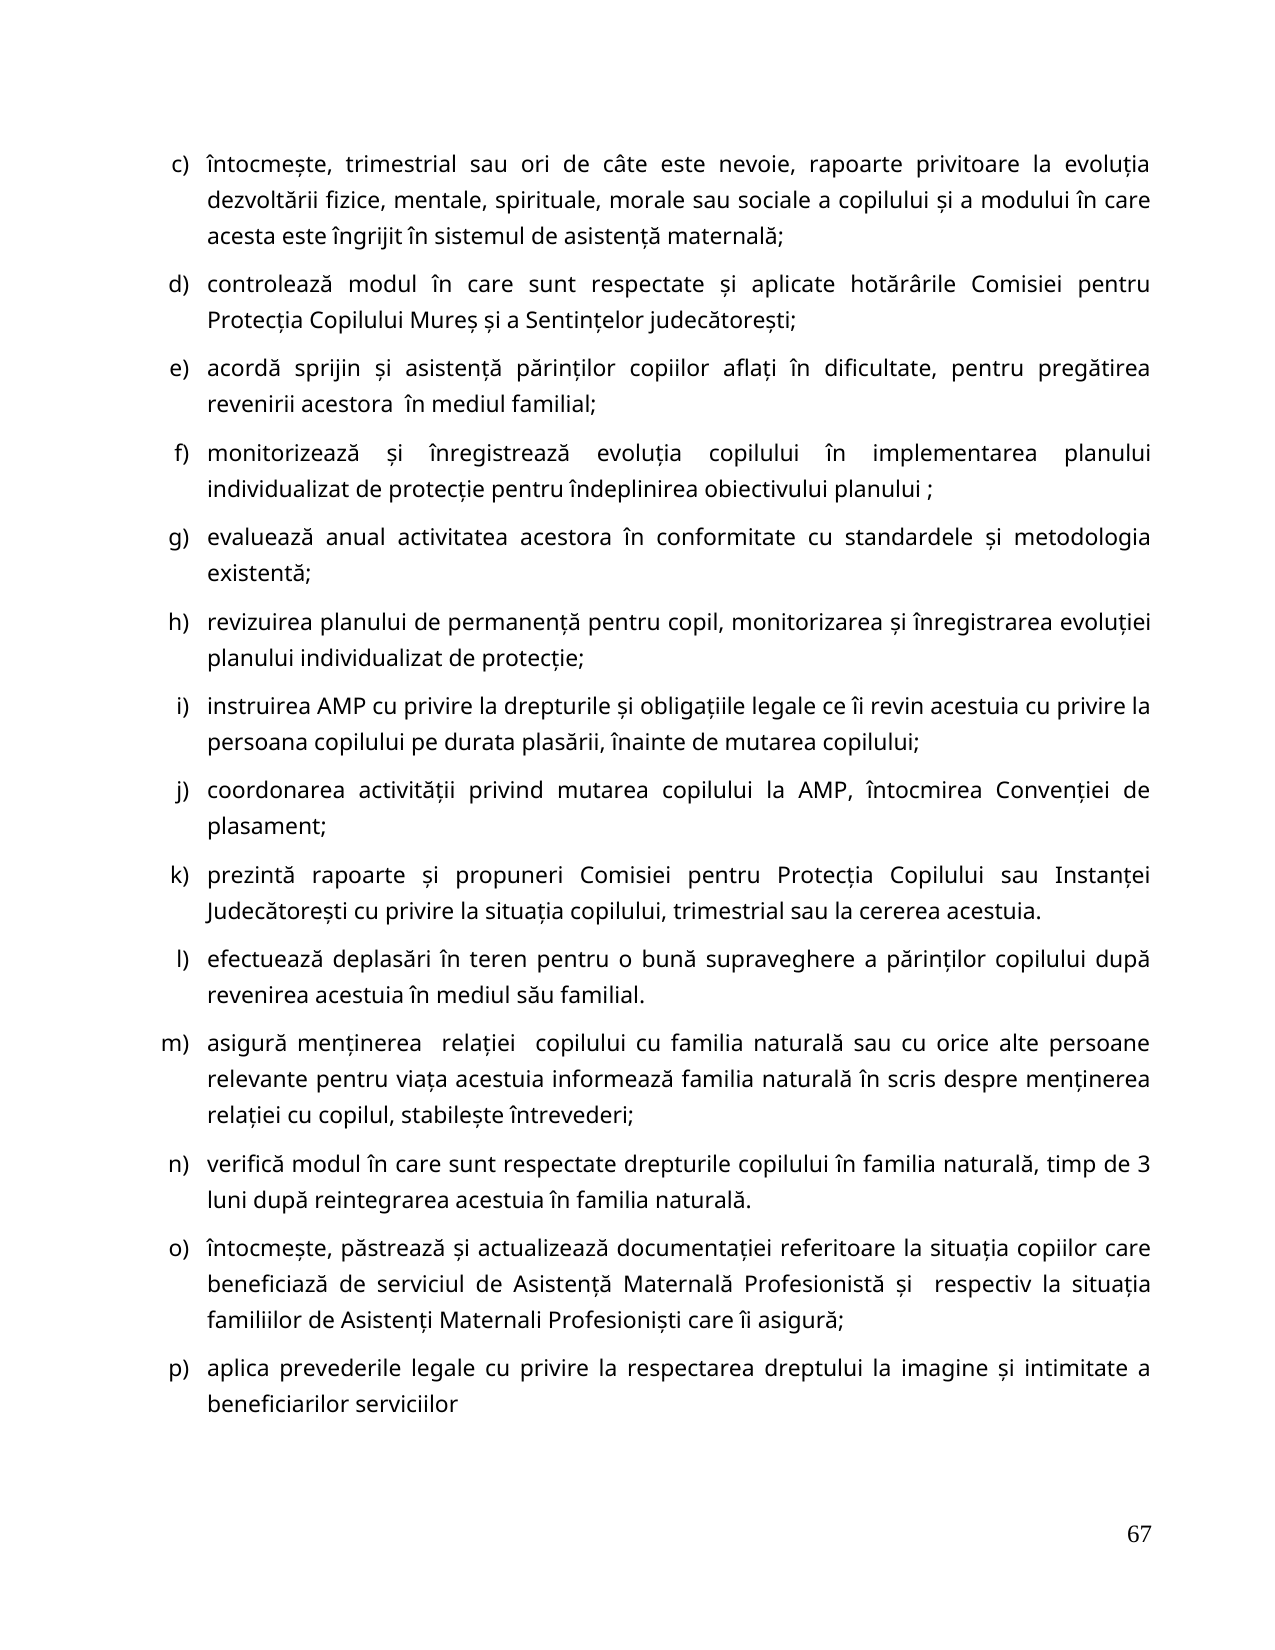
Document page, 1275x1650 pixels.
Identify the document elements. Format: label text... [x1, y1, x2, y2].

list efectuează deplasări în teren pentru o bună supraveghere a părinţilor copilului după revenirea acestuia în mediul său familial. [189, 943, 1152, 1010]
list întocmeşte, trimestrial sau ori de câte este nevoie, rapoarte privitoare la evoluţia dezvoltării fizice, mentale, spirituale, morale sau sociale a copilului şi a modului în care acesta este îngrijit în sistemul de asistenţă maternală; [189, 148, 1152, 251]
list monitorizează şi înregistrează evoluţia copilului în implementarea planului individualizat de protecţie pentru îndeplinirea obiectivului planului ; [189, 437, 1152, 504]
list controlează modul în care sunt respectate şi aplicate hotărârile Comisiei pentru Protecţia Copilului Mureş şi a Sentinţelor judecătoreşti; [189, 268, 1152, 335]
list prezintă rapoarte şi propuneri Comisiei pentru Protecţia Copilului sau Instanţei Judecătoreşti cu privire la situaţia copilului, trimestrial sau la cererea acestuia. [189, 859, 1152, 926]
list verifică modul în care sunt respectate drepturile copilului în familia naturală, timp de 3 luni după reintegrarea acestuia în familia naturală. [189, 1148, 1152, 1215]
list evaluează anual activitatea acestora în conformitate cu standardele şi metodologia existentă; [189, 521, 1152, 588]
list acordă sprijin şi asistenţă părinţilor copiilor aflaţi în dificultate, pentru pregătirea revenirii acestora în mediul familial; [189, 352, 1152, 419]
list aplica prevederile legale cu privire la respectarea dreptului la imagine şi intimitate a beneficiarilor serviciilor [189, 1352, 1152, 1419]
list instruirea AMP cu privire la drepturile şi obligaţiile legale ce îi revin acestuia cu privire la persoana copilului pe durata plasării, înainte de mutarea copilului; [189, 690, 1152, 757]
list întocmeşte, păstrează şi actualizează documentaţiei referitoare la situaţia copiilor care beneficiază de serviciul de Asistenţă Maternală Profesionistă şi respectiv la situaţia familiilor de Asistenţi Maternali Profesionişti care îi asigură; [189, 1232, 1152, 1335]
list coordonarea activităţii privind mutarea copilului , întocmirea Convenţiei de plasament; [189, 774, 1152, 841]
list revizuirea planului de permanenţă pentru copil, monitorizarea şi înregistrarea evoluţiei planului individualizat de protecţie; [189, 606, 1152, 673]
list asigură menţinerea relaţiei copilului cu familia naturală sau cu orice alte persoane relevante pentru viaţa acestuia informează familia naturală în scris despre menţinerea relaţiei cu copilul, stabileşte întrevederi; [189, 1027, 1152, 1131]
